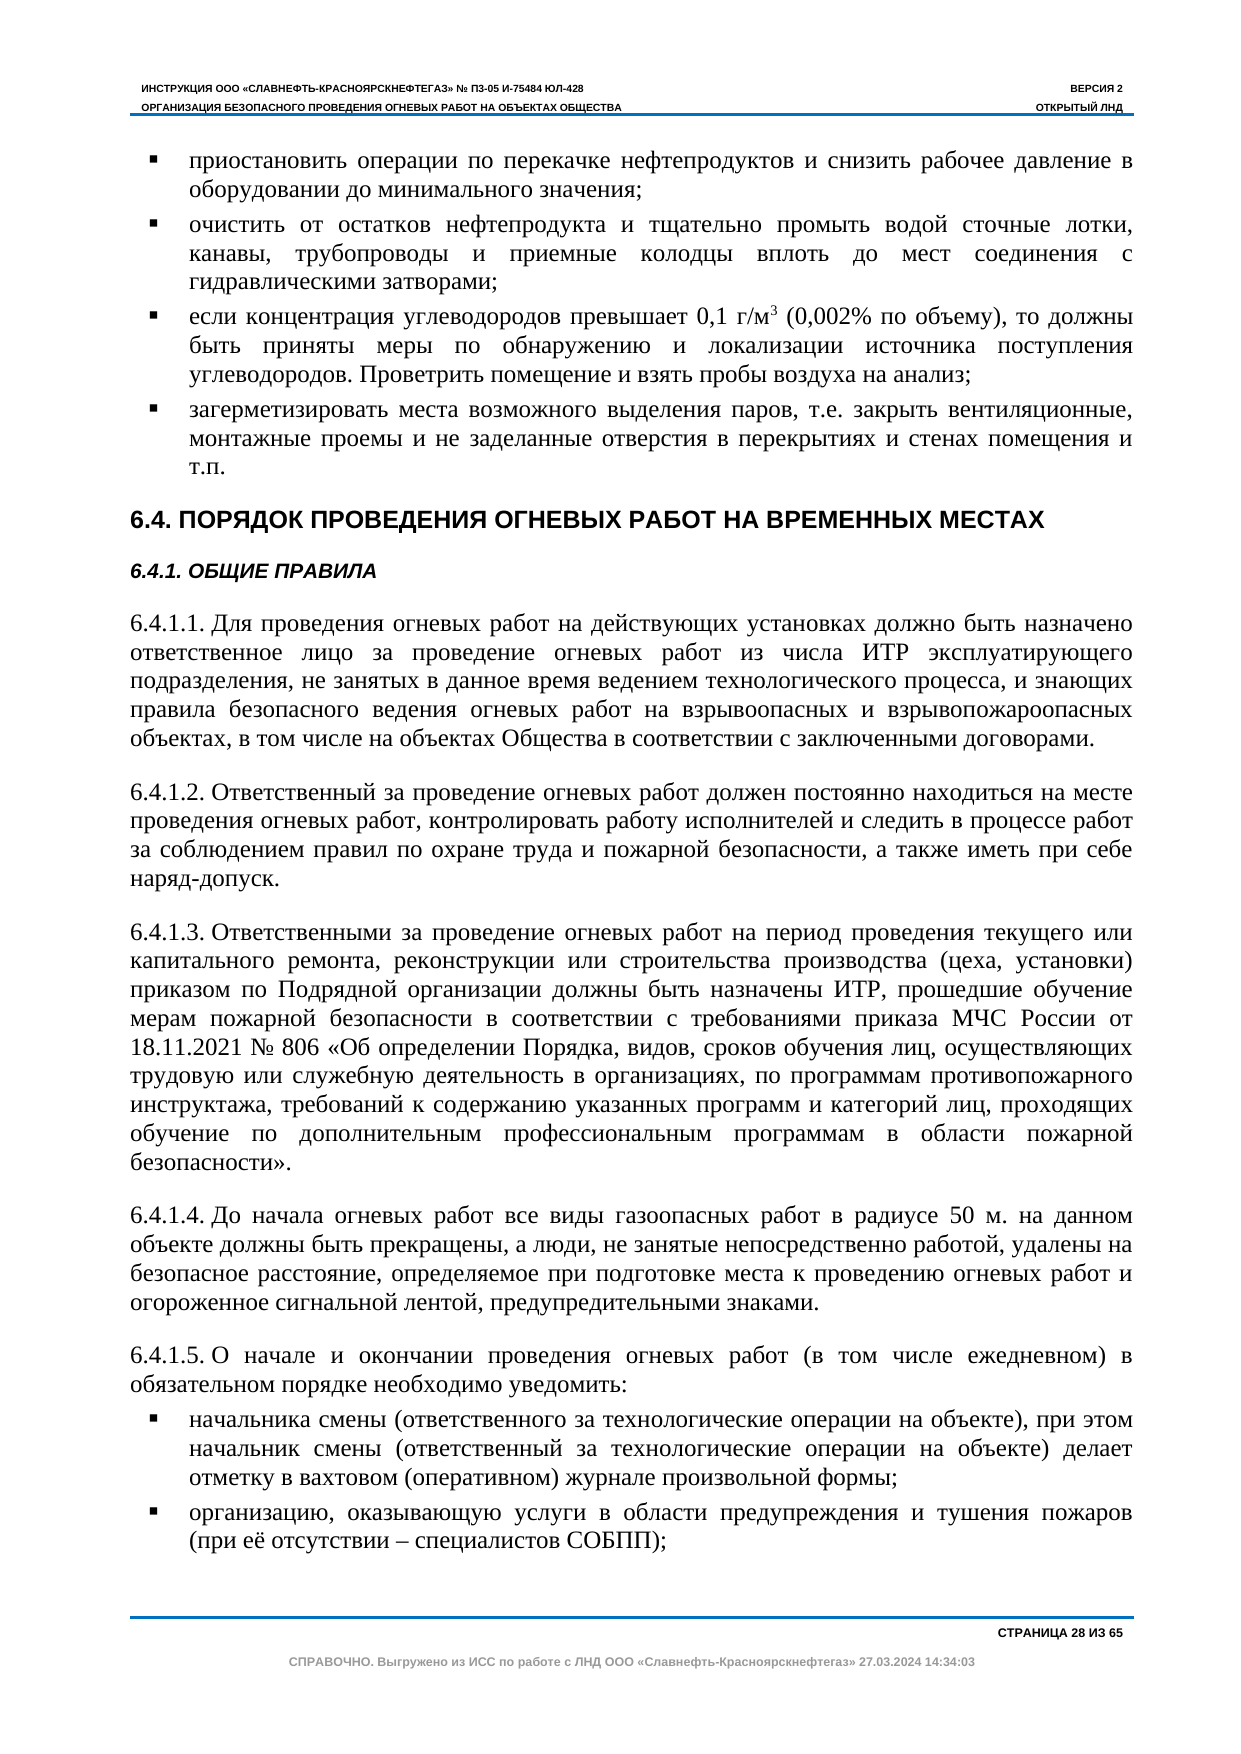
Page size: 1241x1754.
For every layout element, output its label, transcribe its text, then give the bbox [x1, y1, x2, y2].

list О начале и окончании проведения огневых работ (в том числе ежедневном) в обязательном порядке необходимо уведомить: [130, 1340, 1134, 1398]
list очистить от остатков нефтепродукта и тщательно промыть водой сточные лотки, канавы, трубопроводы и приемные колодцы вплоть до мест соединения с гидравлическими затворами; [148, 209, 1134, 295]
list загерметизировать места возможного выделения паров, т.е. закрыть вентиляционные, монтажные проемы и не заделанные отверстия в перекрытиях и стенах помещения и т.п. [148, 394, 1134, 480]
list До начала огневых работ все виды газоопасных работ в радиусе 50 м. на данном объекте должны быть прекращены, а люди, не занятые непосредственно работой, удалены на безопасное расстояние, определяемое при подготовке места к проведению огневых работ и огороженное сигнальной лентой, предупредительными знаками. [130, 1200, 1134, 1315]
subtitle 6.4.1. ОБЩИЕ ПРАВИЛА [130, 559, 1134, 583]
list организацию, оказывающую услуги в области предупреждения и тушения пожаров (при её отсутствии – специалистов СОБПП); [148, 1497, 1134, 1554]
list если концентрация углеводородов превышает 0,1 г/м3 (0,002% по объему), то должны быть приняты меры по обнаружению и локализации источника поступления углеводородов. Проветрить помещение и взять пробы воздуха на анализ; [148, 301, 1134, 388]
list Для проведения огневых работ на действующих установках должно быть назначено ответственное лицо за проведение огневых работ из числа ИТР эксплуатирующего подразделения, не занятых в данное время ведением технологического процесса, и знающих правила безопасного ведения огневых работ на взрывоопасных и взрывопожароопасных объектах, в том числе на объектах Общества в соответствии с заключенными договорами. [130, 608, 1134, 752]
list Ответственный за проведение огневых работ должен постоянно находиться на месте проведения огневых работ, контролировать работу исполнителей и следить в процессе работ за соблюдением правил по охране труда и пожарной безопасности, а также иметь при себе наряд-допуск. [130, 777, 1134, 892]
list приостановить операции по перекачке нефтепродуктов и снизить рабочее давление в оборудовании до минимального значения; [148, 145, 1134, 203]
list Ответственными за проведение огневых работ на период проведения текущего или капитального ремонта, реконструкции или строительства производства (цеха, установки) приказом по Подрядной организации должны быть назначены ИТР, прошедшие обучение мерам пожарной безопасности в соответствии с требованиями приказа МЧС России от 18.11.2021 № 806 «Об определении Порядка, видов, сроков обучения лиц, осуществляющих трудовую или служебную деятельность в организациях, по программам противопожарного инструктажа, требований к содержанию указанных программ и категорий лиц, проходящих обучение по дополнительным профессиональным программам в области пожарной безопасности». [130, 917, 1134, 1175]
subtitle 6.4. ПОРЯДОК ПРОВЕДЕНИЯ ОГНЕВЫХ РАБОТ НА ВРЕМЕННЫХ МЕСТАХ [130, 505, 1134, 534]
list начальника смены (ответственного за технологические операции на объекте), при этом начальник смены (ответственный за технологические операции на объекте) делает отметку в вахтовом (оперативном) журнале произвольной формы; [148, 1404, 1134, 1490]
